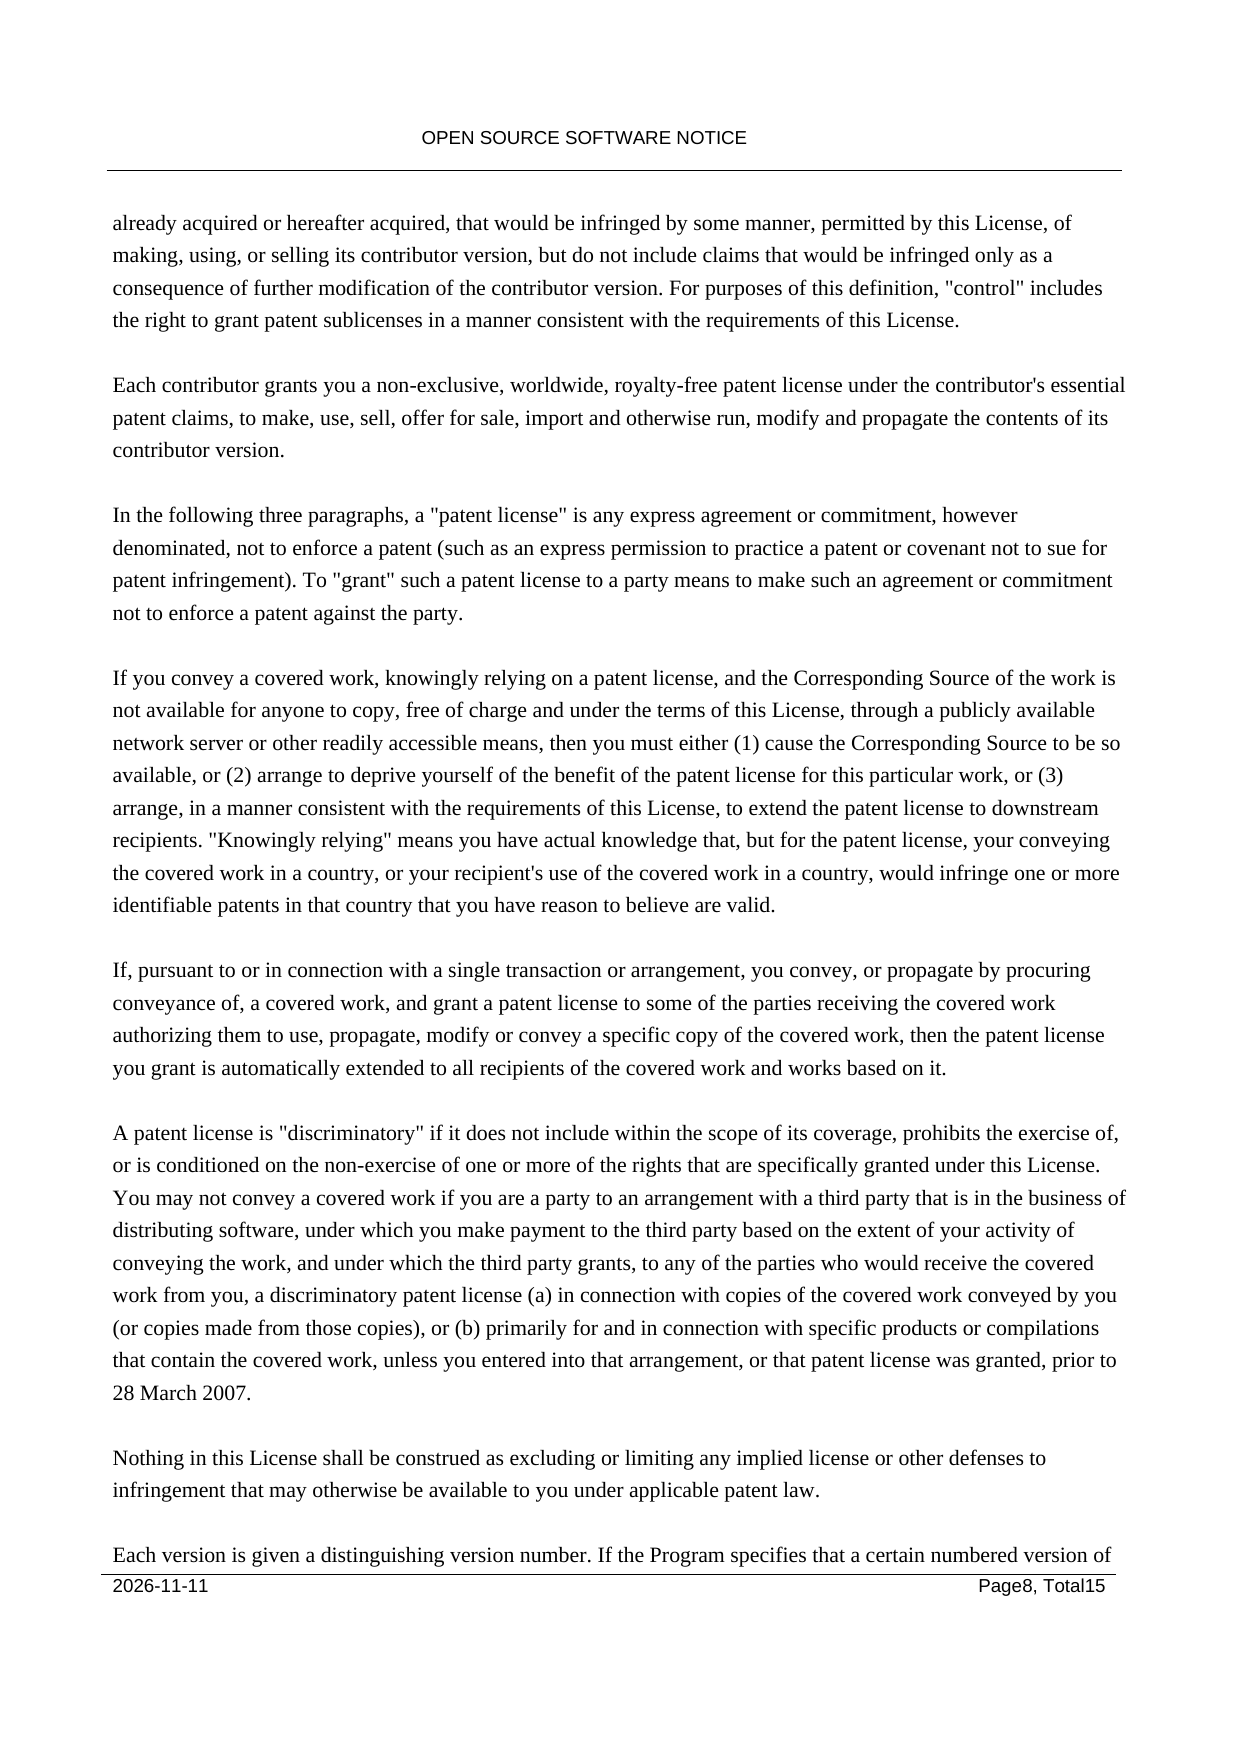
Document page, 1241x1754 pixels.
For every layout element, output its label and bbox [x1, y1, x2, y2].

text [112, 206, 1128, 1571]
